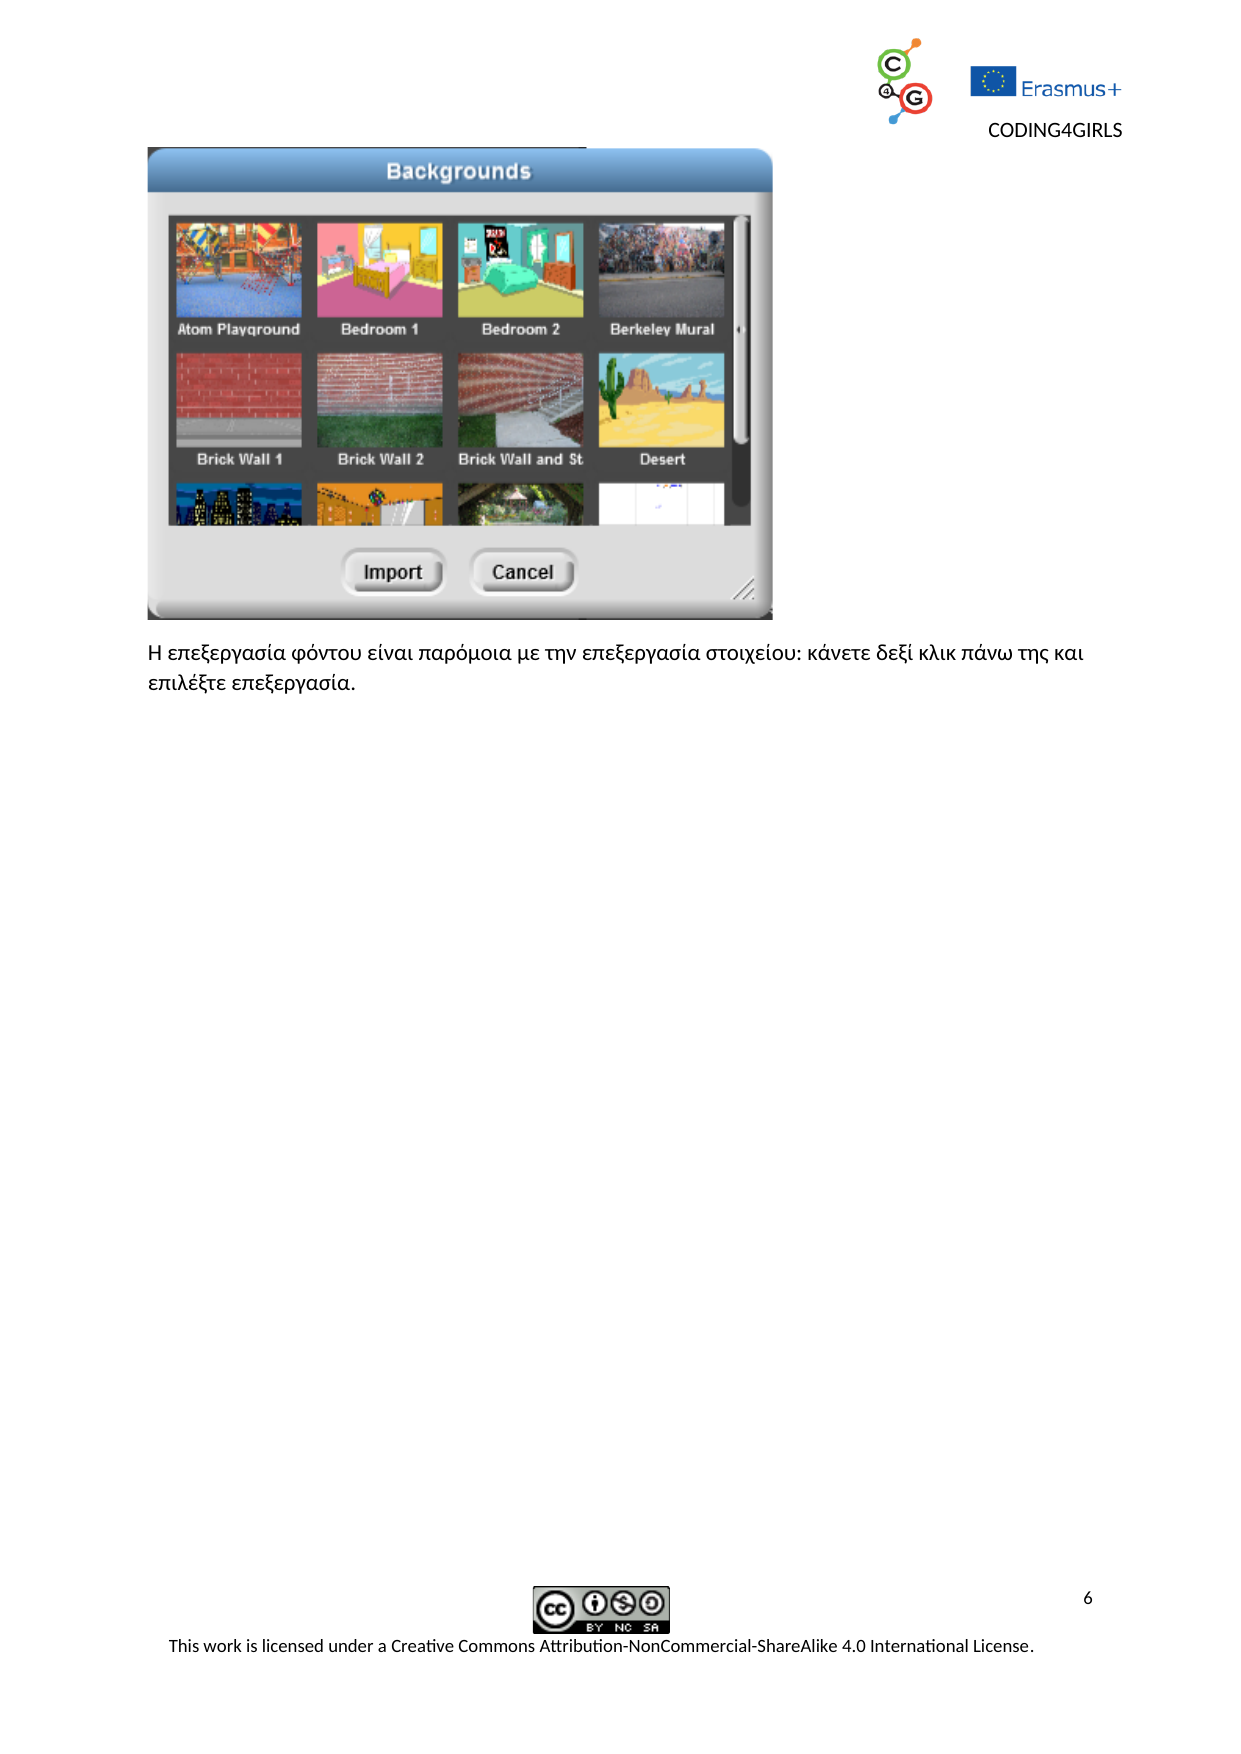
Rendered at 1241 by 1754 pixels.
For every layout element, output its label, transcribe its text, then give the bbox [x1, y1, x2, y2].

picture [147, 147, 773, 620]
picture [868, 33, 1133, 129]
picture [532, 1586, 670, 1634]
text Η επεξεργασία φόντου είναι παρόμοια με την επεξεργασία στοιχείου: κάνετε δεξί κλικ πάνω της και επιλέξτε επεξεργασία. [148, 638, 1093, 697]
picture [1002, 124, 1011, 129]
